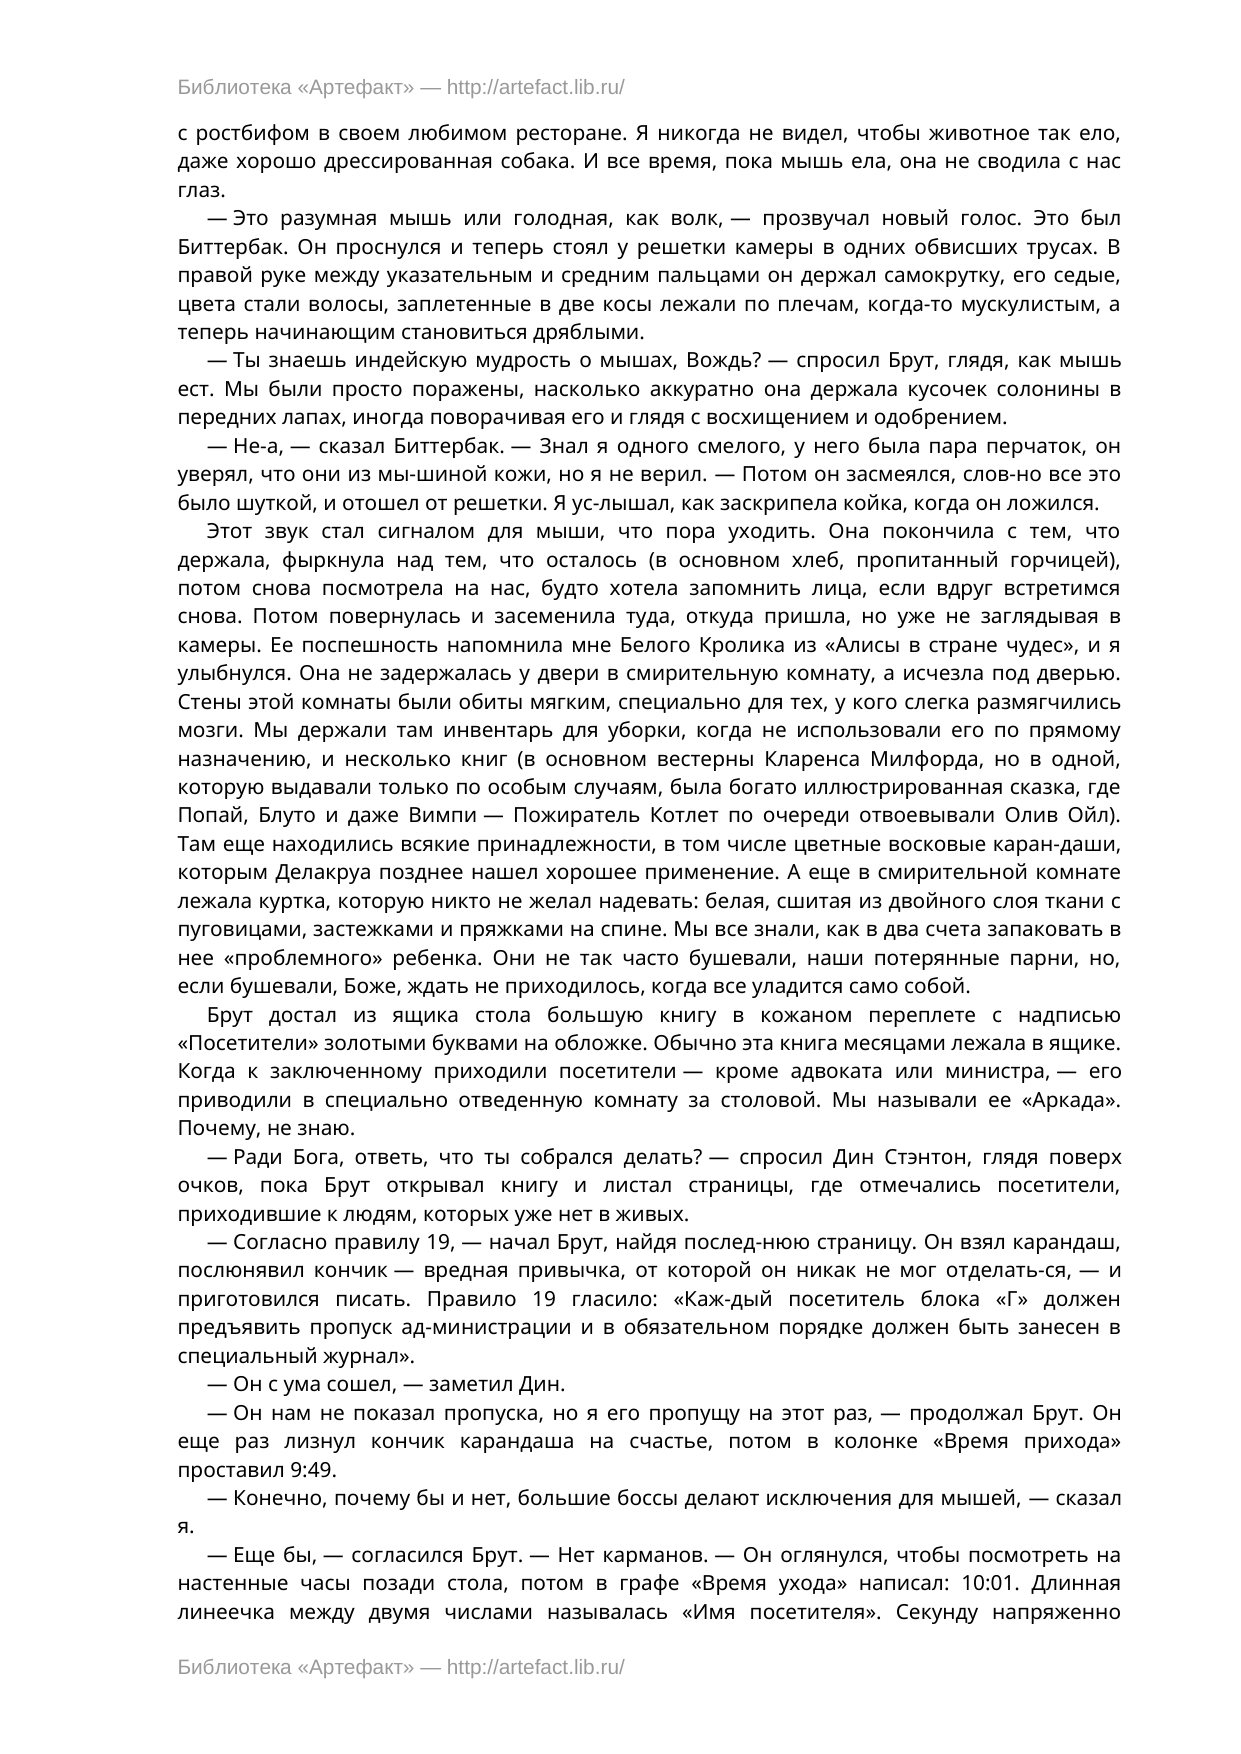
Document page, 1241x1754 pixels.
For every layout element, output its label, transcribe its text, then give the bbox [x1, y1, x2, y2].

text Этот звук стал сигналом для мыши, что пора уходить. Она покончила с тем, что держала, фыркнула над тем, что осталось (в основном хлеб, пропитанный горчицей), потом снова посмотрела на нас, будто хотела запомнить лица, если вдруг встретимся снова. Потом повернулась и засеменила туда, откуда пришла, но уже не заглядывая в камеры. Ее поспешность напомнила мне Белого Кролика из «Алисы в стране чудес», и я улыбнулся. Она не задержалась у двери в смирительную комнату, а исчезла под дверью. Стены этой комнаты были обиты мягким, специально для тех, у кого слегка размягчились мозги. Мы держали там инвентарь для уборки, когда не использовали его по прямому назначению, и несколько книг (в основном вестерны Кларенса Милфорда, но в одной, которую выдавали только по особым случаям, была богато иллюстрированная сказка, где Попай, Блуто и даже Вимпи — Пожиратель Котлет по очереди отвоевывали Олив Ойл). Там еще находились всякие принадлежности, в том числе цветные восковые каран-даши, которым Делакруа позднее нашел хорошее применение. А еще в смирительной комнате лежала куртка, которую никто не желал надевать: белая, сшитая из двойного слоя ткани с пуговицами, застежками и пряжками на спине. Мы все знали, как в два счета запаковать в нее «проблемного» ребенка. Они не так часто бушевали, наши потерянные парни, но, если бушевали, Боже, ждать не приходилось, когда все уладится само собой. [177, 516, 1122, 1000]
text — Он нам не показал пропуска, но я его пропущу на этот раз, — продолжал Брут. Он еще раз лизнул кончик карандаша на счастье, потом в колонке «Время прихода» проставил 9:49. [177, 1398, 1122, 1483]
text — Ты знаешь индейскую мудрость о мышах, Вождь? — спросил Брут, глядя, как мышь ест. Мы были просто поражены, насколько аккуратно она держала кусочек солонины в передних лапах, иногда поворачивая его и глядя с восхищением и одобрением. [177, 346, 1122, 431]
text — Конечно, почему бы и нет, большие боссы делают исключения для мышей, — сказал я. [177, 1483, 1122, 1540]
text — Ради Бога, ответь, что ты собрался делать? — спросил Дин Стэнтон, глядя поверх очков, пока Брут открывал книгу и листал страницы, где отмечались посетители, приходившие к людям, которых уже нет в живых. [177, 1142, 1122, 1227]
text — Это разумная мышь или голодная, как волк, — прозвучал новый голос. Это был Биттербак. Он проснулся и теперь стоял у решетки камеры в одних обвисших трусах. В правой руке между указательным и средним пальцами он держал самокрутку, его седые, цвета стали волосы, заплетенные в две косы лежали по плечам, когда-то мускулистым, а теперь начинающим становиться дряблыми. [177, 203, 1122, 346]
text — Не-а, — сказал Биттербак. — Знал я одного смелого, у него была пара перчаток, он уверял, что они из мы-шиной кожи, но я не верил. — Потом он засмеялся, слов-но все это было шуткой, и отошел от решетки. Я ус-лышал, как заскрипела койка, когда он ложился. [177, 431, 1122, 516]
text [177, 1540, 1122, 1625]
text — Он с ума сошел, — заметил Дин. [177, 1369, 1122, 1398]
text Брут достал из ящика стола большую книгу в кожаном переплете с надписью «Посетители» золотыми буквами на обложке. Обычно эта книга месяцами лежала в ящике. Когда к заключенному приходили посетители — кроме адвоката или министра, — его приводили в специально отведенную комнату за столовой. Мы называли ее «Аркада». Почему, не знаю. [177, 1000, 1122, 1142]
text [177, 118, 1122, 203]
text — Согласно правилу 19, — начал Брут, найдя послед-нюю страницу. Он взял карандаш, послюнявил кончик — вредная привычка, от которой он никак не мог отделать-ся, — и приготовился писать. Правило 19 гласило: «Каж-дый посетитель блока «Г» должен предъявить пропуск ад-министрации и в обязательном порядке должен быть занесен в специальный журнал». [177, 1227, 1122, 1369]
